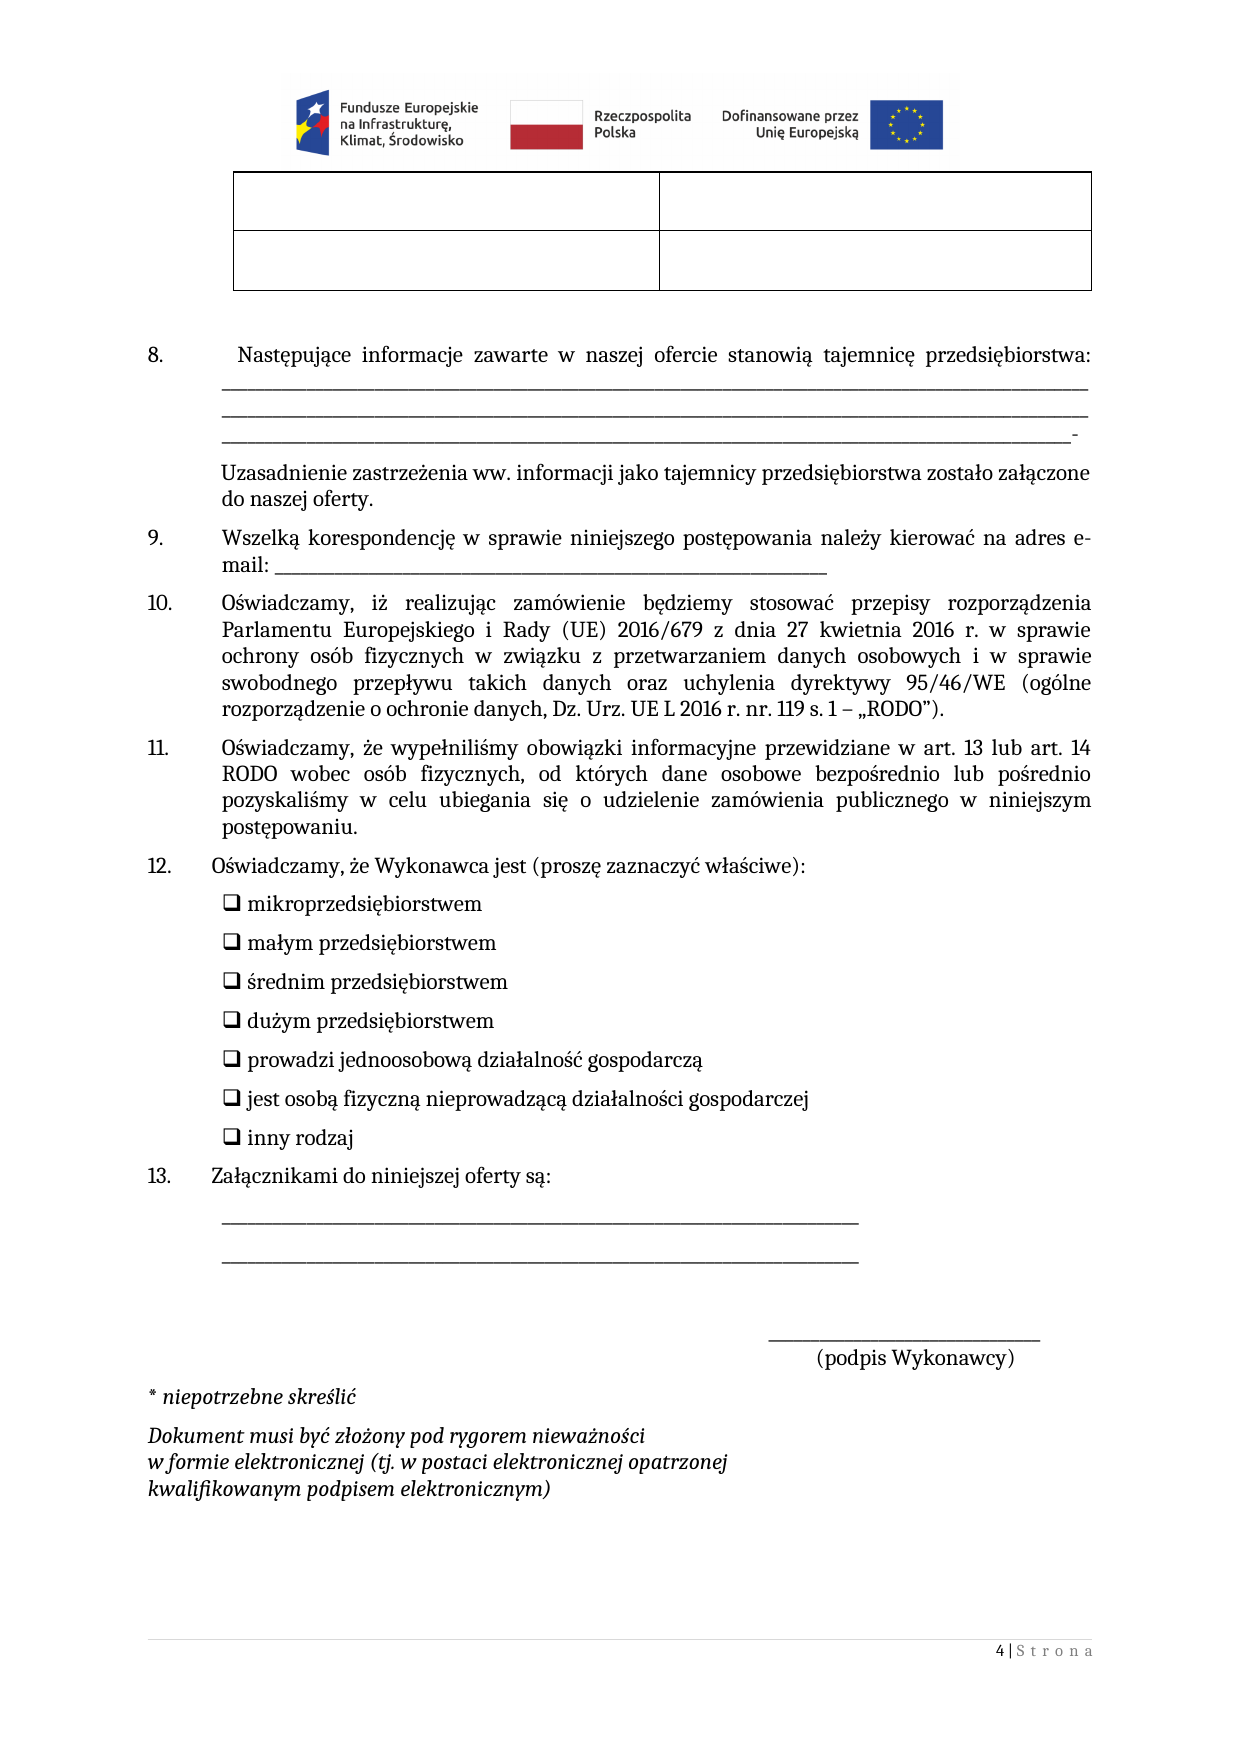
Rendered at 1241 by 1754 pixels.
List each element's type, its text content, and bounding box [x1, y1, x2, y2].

table_cell [660, 231, 1091, 289]
text 12. Oświadczamy, że Wykonawca jest (proszę zaznaczyć właściwe): [148, 852, 1092, 879]
text jest osobą fizyczną nieprowadzącą działalności gospodarczej [222, 1086, 1092, 1112]
text ___________________________________________________________________________ [222, 1241, 1092, 1267]
text średnim przedsiębiorstwem [222, 969, 1092, 995]
text 11. Oświadczamy, że wypełniliśmy obowiązki informacyjne przewidziane w art. 13 lub art. 14 RODO wobec osób fizycznych, od których dane osobowe bezpośrednio lub pośrednio pozyskaliśmy w celu ubiegania się o udzielenie zamówienia publicznego w niniejszym postępowaniu. [148, 734, 1092, 840]
table_cell [660, 173, 1091, 230]
text prowadzi jednoosobową działalność gospodarczą [222, 1047, 1092, 1073]
text 9. Wszelką korespondencję w sprawie niniejszego postępowania należy kierować na adres e-mail: _________________________________________________________________ [148, 525, 1092, 578]
text 8. Następujące informacje zawarte w naszej ofercie stanowią tajemnicę przedsiębiorstwa: ________________________________________________________________________________________________________________________________________________________________________________________________________________________________________________________________________________________________________________- [148, 342, 1092, 447]
text małym przedsiębiorstwem [222, 930, 1092, 956]
text mikroprzedsiębiorstwem [222, 891, 1092, 918]
text 10. Oświadczamy, iż realizując zamówienie będziemy stosować przepisy rozporządzenia Parlamentu Europejskiego i Rady (UE) 2016/679 z dnia 27 kwietnia 2016 r. w sprawie ochrony osób fizycznych w związku z przetwarzaniem danych osobowych i w sprawie swobodnego przepływu takich danych oraz uchylenia dyrektywy 95/46/WE (ogólne rozporządzenie o ochronie danych, Dz. Urz. UE L 2016 r. nr. 119 s. 1 – „RODO”). [148, 590, 1092, 722]
text inny rodzaj [222, 1124, 1092, 1151]
text dużym przedsiębiorstwem [222, 1008, 1092, 1034]
text 13. Załącznikami do niniejszej oferty są: [148, 1163, 1092, 1189]
table_cell [234, 231, 659, 289]
text ________________________________ (podpis Wykonawcy) [738, 1319, 1092, 1371]
picture [280, 73, 960, 171]
text * niepotrzebne skreślić [148, 1384, 1092, 1410]
table_cell [234, 173, 659, 230]
text Dokument musi być złożony pod rygorem nieważności w formie elektronicznej (tj. w postaci elektronicznej opatrzonej kwalifikowanym podpisem elektronicznym) [148, 1423, 1092, 1502]
text Uzasadnienie zastrzeżenia ww. informacji jako tajemnicy przedsiębiorstwa zostało załączone do naszej oferty. [148, 460, 1092, 512]
text ___________________________________________________________________________ [222, 1202, 1092, 1228]
